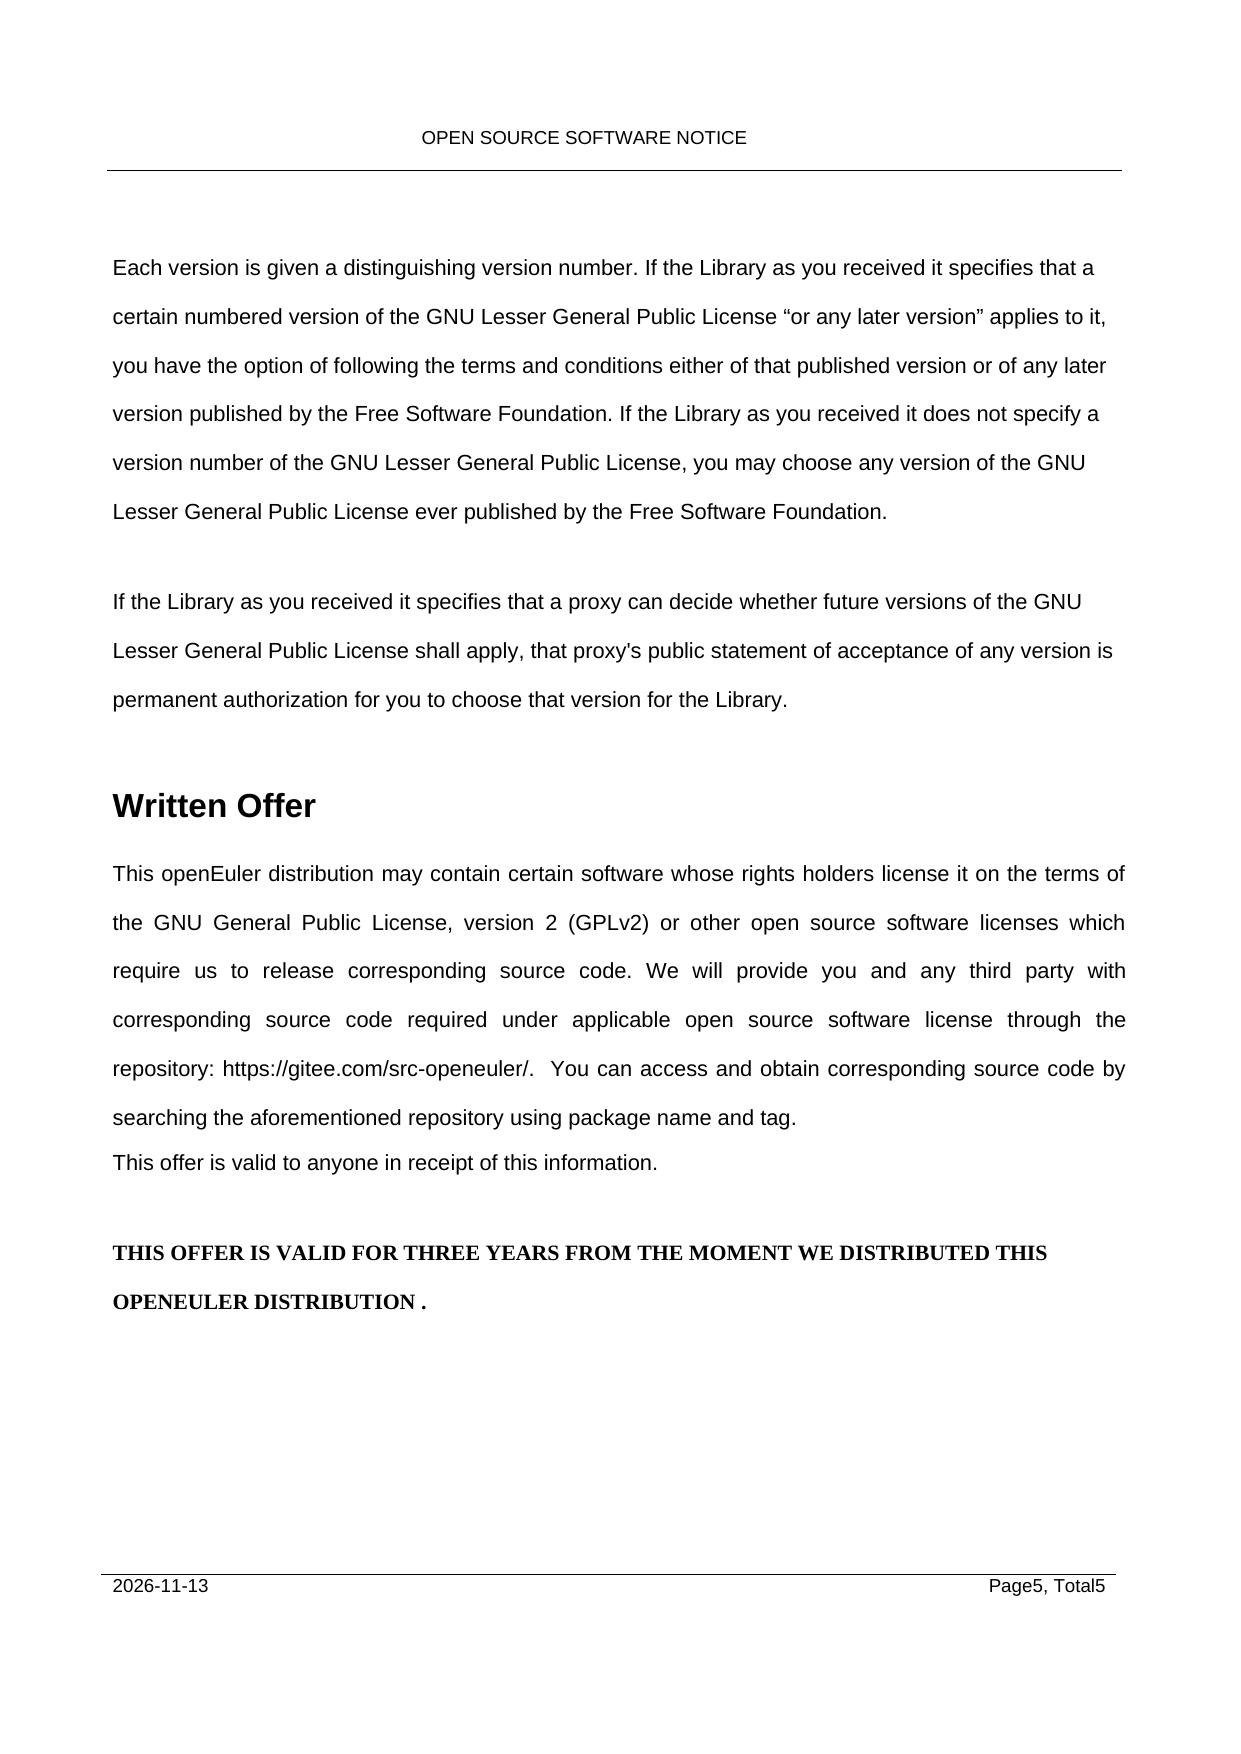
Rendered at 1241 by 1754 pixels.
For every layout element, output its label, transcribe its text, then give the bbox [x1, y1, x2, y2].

text This offer is valid to anyone in receipt of this information. [112, 1146, 1128, 1179]
text THIS OFFER IS VALID FOR THREE YEARS FROM THE MOMENT WE DISTRIBUTED THIS OPENEULER DISTRIBUTION . [112, 1236, 1128, 1318]
text This openEuler distribution may contain certain software whose rights holders license it on the terms of the GNU General Public License, version 2 (GPLv2) or other open source software licenses which require us to release corresponding source code. We will provide you and any third party with corresponding source code required under applicable open source software license through the repository: https://gitee.com/src-openeuler/. You can access and obtain corresponding source code by searching the aforementioned repository using package name and tag. [112, 857, 1128, 1133]
text If the Library as you received it specifies that a proxy can decide whether future versions of the GNU Lesser General Public License shall apply, that proxy's public statement of acceptance of any version is permanent authorization for you to choose that version for the Library. [112, 585, 1128, 715]
text Written Offer [112, 773, 1128, 838]
text Each version is given a distinguishing version number. If the Library as you received it specifies that a certain numbered version of the GNU Lesser General Public License “or any later version” applies to it, you have the option of following the terms and conditions either of that published version or of any later version published by the Free Software Foundation. If the Library as you received it does not specify a version number of the GNU Lesser General Public License, you may choose any version of the GNU Lesser General Public License ever published by the Free Software Foundation. [112, 251, 1128, 528]
